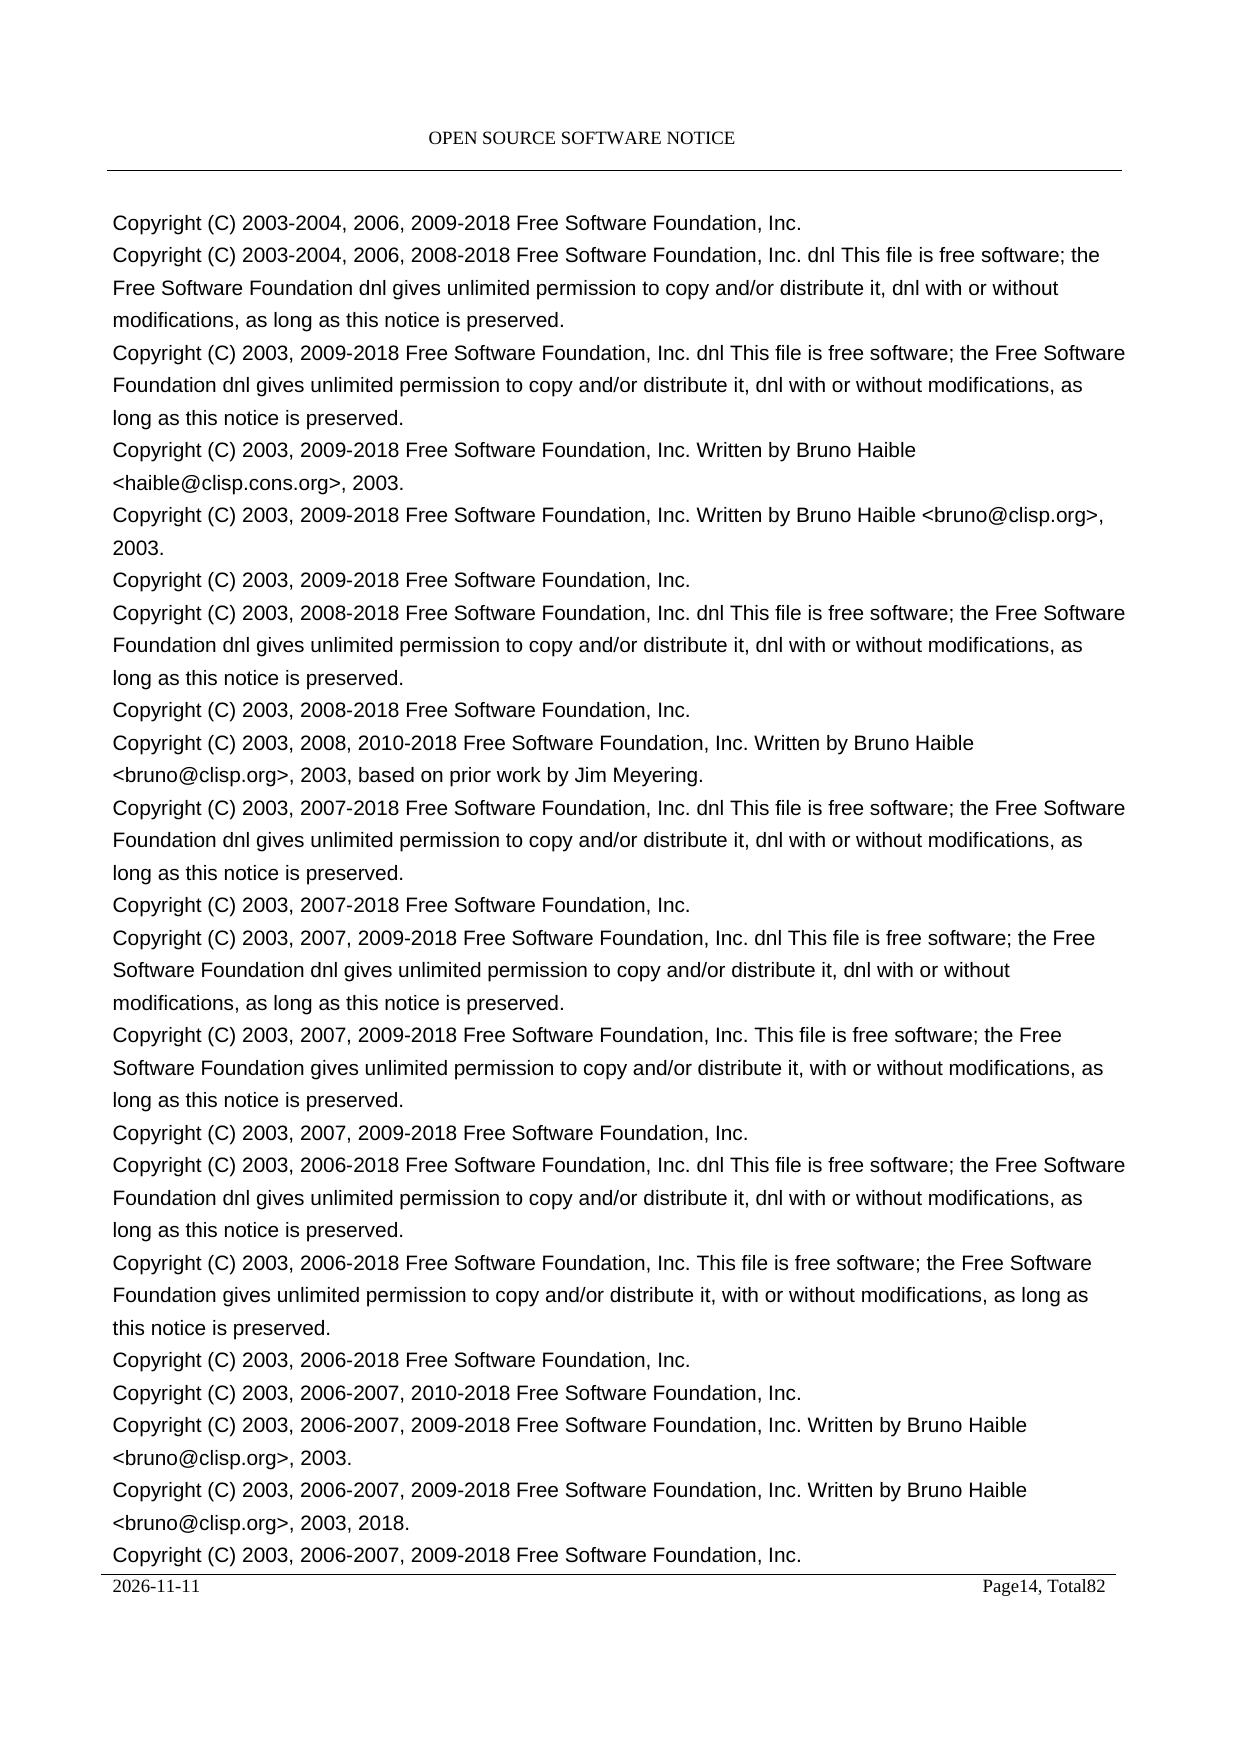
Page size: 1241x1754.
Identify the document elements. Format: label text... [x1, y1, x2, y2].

text Copyright (C) 2003, 2006-2007, 2010-2018 Free Software Foundation, Inc. [112, 1376, 1128, 1409]
text Copyright (C) 2003, 2008-2018 Free Software Foundation, Inc. dnl This file is free software; the Free Software Foundation dnl gives unlimited permission to copy and/or distribute it, dnl with or without modifications, as long as this notice is preserved. [112, 596, 1128, 694]
text Copyright (C) 2003, 2006-2018 Free Software Foundation, Inc. [112, 1344, 1128, 1376]
text Copyright (C) 2003, 2007-2018 Free Software Foundation, Inc. dnl This file is free software; the Free Software Foundation dnl gives unlimited permission to copy and/or distribute it, dnl with or without modifications, as long as this notice is preserved. [112, 791, 1128, 889]
text Copyright (C) 2003, 2006-2018 Free Software Foundation, Inc. This file is free software; the Free Software Foundation gives unlimited permission to copy and/or distribute it, with or without modifications, as long as this notice is preserved. [112, 1246, 1128, 1344]
text Copyright (C) 2003-2004, 2006, 2008-2018 Free Software Foundation, Inc. dnl This file is free software; the Free Software Foundation dnl gives unlimited permission to copy and/or distribute it, dnl with or without modifications, as long as this notice is preserved. [112, 239, 1128, 336]
text Copyright (C) 2003, 2008, 2010-2018 Free Software Foundation, Inc. Written by Bruno Haible <bruno@clisp.org>, 2003, based on prior work by Jim Meyering. [112, 726, 1128, 791]
text Copyright (C) 2003, 2007-2018 Free Software Foundation, Inc. [112, 889, 1128, 921]
text Copyright (C) 2003, 2009-2018 Free Software Foundation, Inc. Written by Bruno Haible <bruno@clisp.org>, 2003. [112, 499, 1128, 564]
text Copyright (C) 2003, 2006-2018 Free Software Foundation, Inc. dnl This file is free software; the Free Software Foundation dnl gives unlimited permission to copy and/or distribute it, dnl with or without modifications, as long as this notice is preserved. [112, 1149, 1128, 1246]
text Copyright (C) 2003, 2009-2018 Free Software Foundation, Inc. dnl This file is free software; the Free Software Foundation dnl gives unlimited permission to copy and/or distribute it, dnl with or without modifications, as long as this notice is preserved. [112, 336, 1128, 434]
text Copyright (C) 2003, 2006-2007, 2009-2018 Free Software Foundation, Inc. Written by Bruno Haible <bruno@clisp.org>, 2003, 2018. [112, 1474, 1128, 1539]
text Copyright (C) 2003, 2006-2007, 2009-2018 Free Software Foundation, Inc. [112, 1539, 1128, 1571]
text Copyright (C) 2003, 2009-2018 Free Software Foundation, Inc. [112, 564, 1128, 596]
text Copyright (C) 2003, 2007, 2009-2018 Free Software Foundation, Inc. This file is free software; the Free Software Foundation gives unlimited permission to copy and/or distribute it, with or without modifications, as long as this notice is preserved. [112, 1019, 1128, 1116]
text Copyright (C) 2003, 2007, 2009-2018 Free Software Foundation, Inc. dnl This file is free software; the Free Software Foundation dnl gives unlimited permission to copy and/or distribute it, dnl with or without modifications, as long as this notice is preserved. [112, 921, 1128, 1019]
text Copyright (C) 2003-2004, 2006, 2009-2018 Free Software Foundation, Inc. [112, 206, 1128, 239]
text Copyright (C) 2003, 2009-2018 Free Software Foundation, Inc. Written by Bruno Haible <haible@clisp.cons.org>, 2003. [112, 434, 1128, 499]
text Copyright (C) 2003, 2006-2007, 2009-2018 Free Software Foundation, Inc. Written by Bruno Haible <bruno@clisp.org>, 2003. [112, 1409, 1128, 1474]
text Copyright (C) 2003, 2007, 2009-2018 Free Software Foundation, Inc. [112, 1116, 1128, 1149]
text Copyright (C) 2003, 2008-2018 Free Software Foundation, Inc. [112, 694, 1128, 726]
